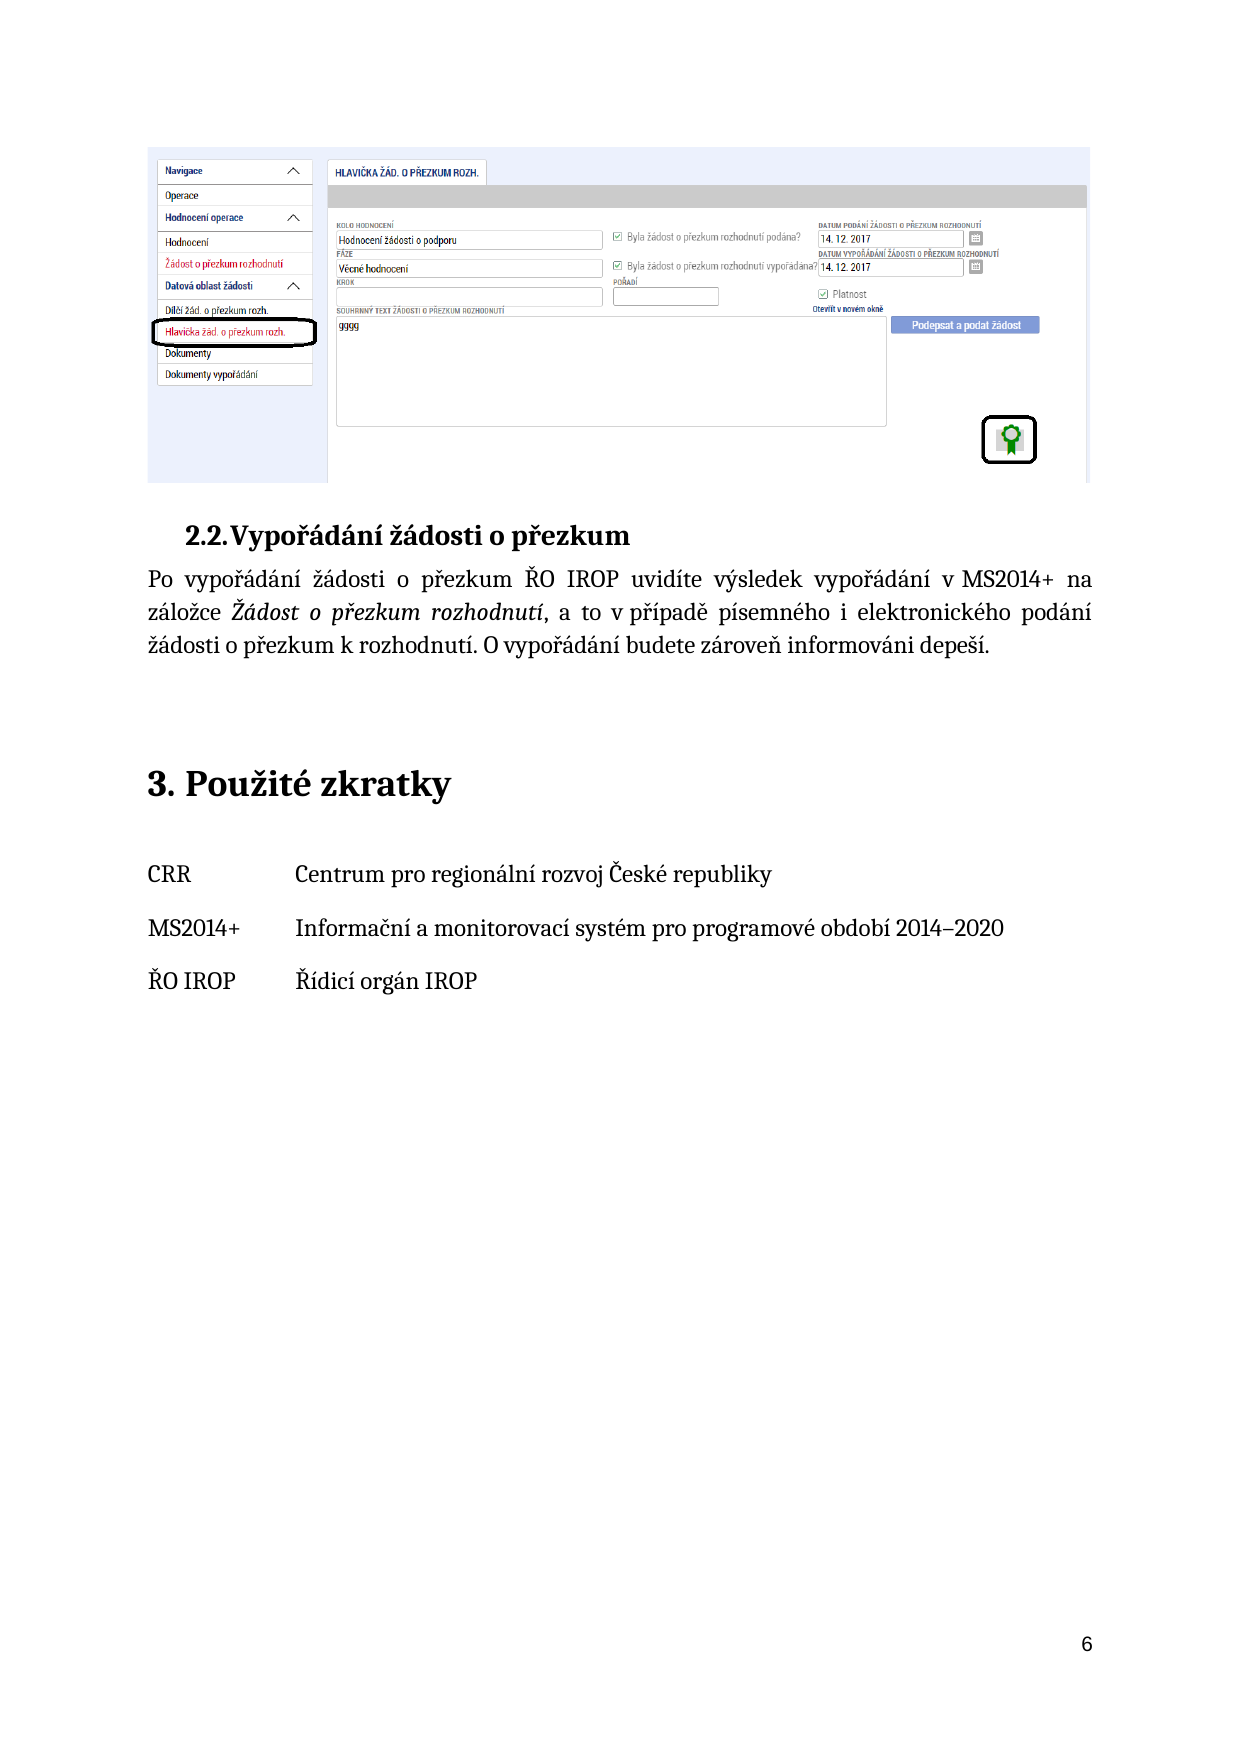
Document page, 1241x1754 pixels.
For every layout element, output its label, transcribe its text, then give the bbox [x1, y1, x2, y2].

text ŘO IROP Řídicí orgán IROP [148, 967, 1093, 996]
subtitle Vypořádání žádosti o přezkum [185, 519, 1093, 553]
text CRR Centrum pro regionální rozvoj České republiky [148, 859, 1093, 888]
text Po vypořádání žádosti o přezkum ŘO IROP uvidíte výsledek vypořádání v MS2014+ na záložce Žádost o přezkum rozhodnutí, a to v případě písemného i elektronického podání žádosti o přezkum k rozhodnutí. O vypořádání budete zároveň informováni depeší. [148, 565, 1093, 660]
text MS2014+ Informační a monitorovací systém pro programové období 2014–2020 [148, 913, 1093, 942]
subtitle Použité zkratky [148, 763, 1093, 806]
picture [147, 147, 1091, 483]
